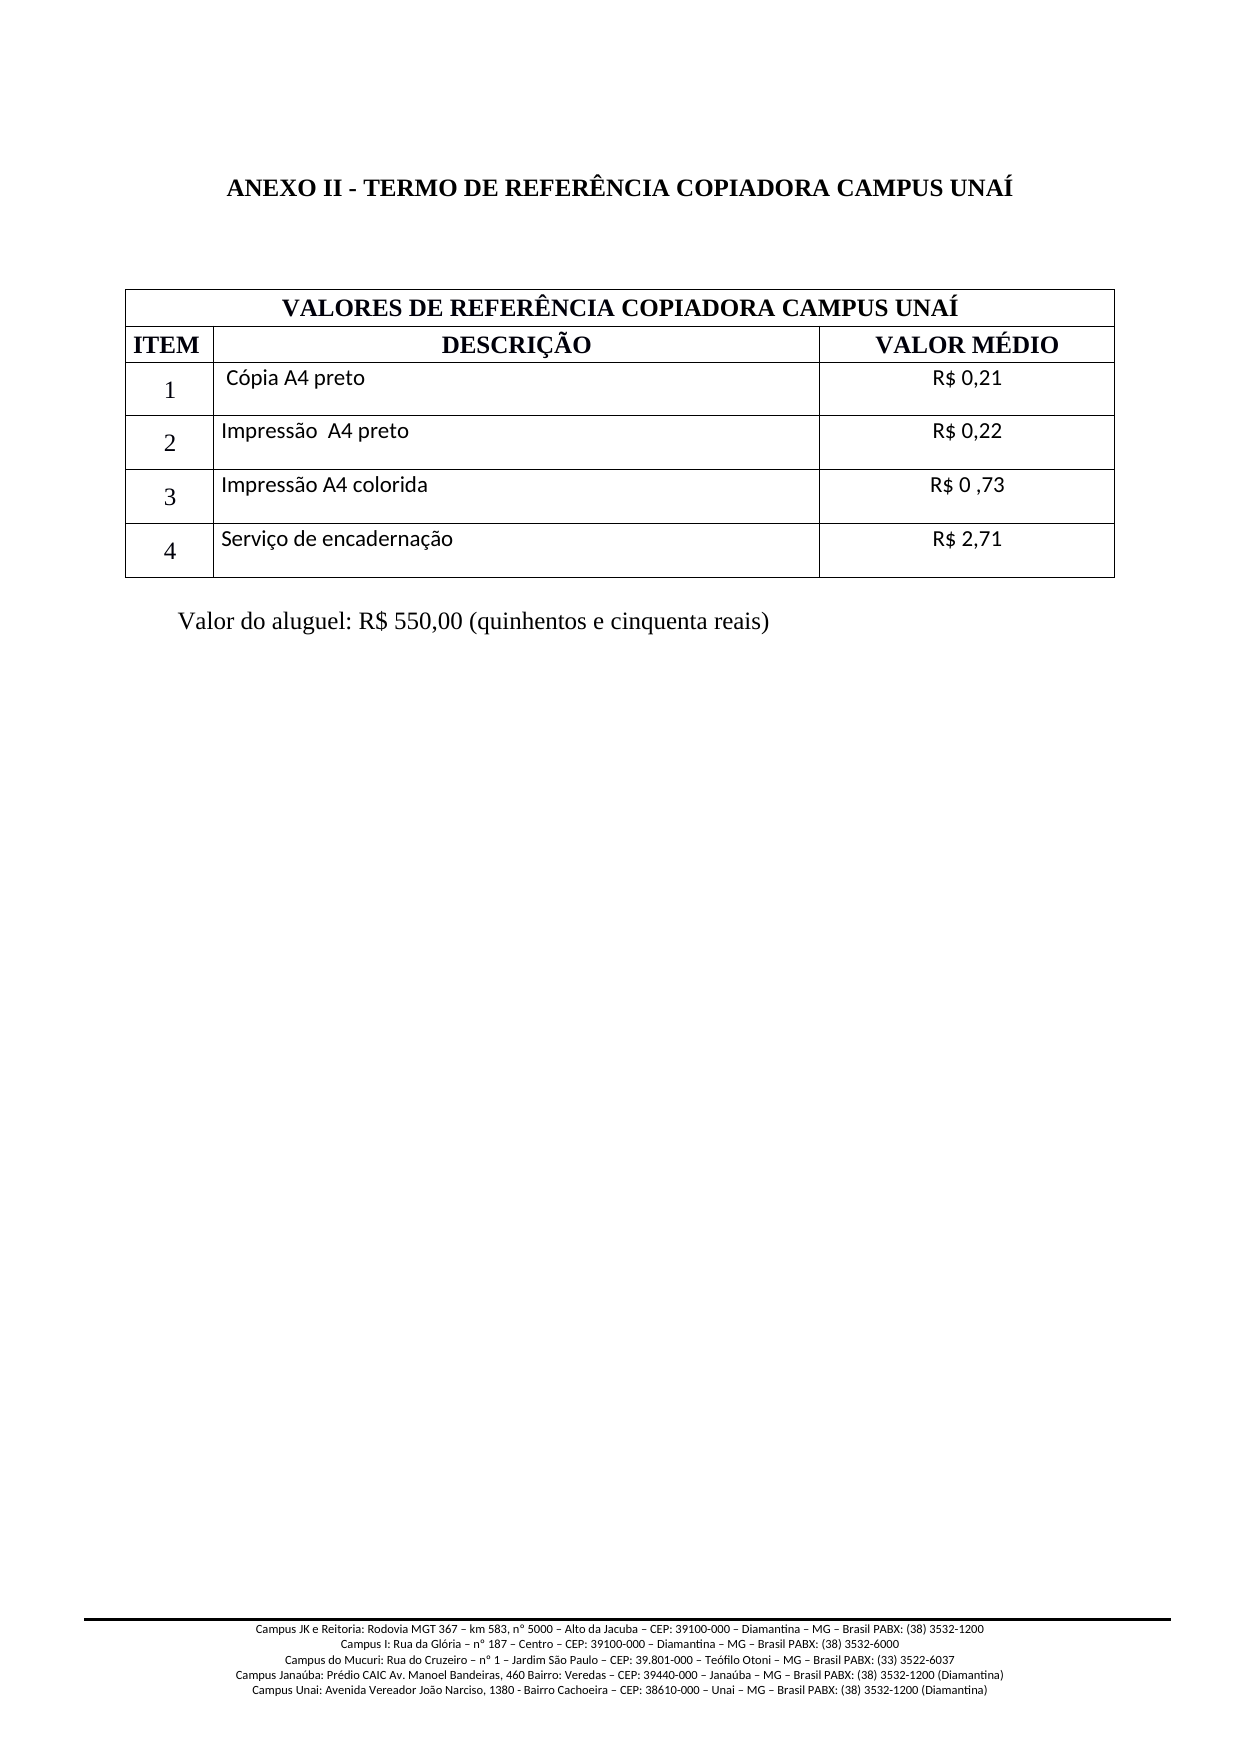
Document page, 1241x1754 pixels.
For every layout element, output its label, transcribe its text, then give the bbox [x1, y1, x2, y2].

table_cell ITEM [126, 327, 213, 362]
table_cell R$ 0,21 [820, 363, 1114, 415]
table_cell R$ 0,22 [820, 416, 1114, 469]
table_header VALORES DE REFERÊNCIA COPIADORA CAMPUS UNAÍ [126, 290, 1114, 326]
table_cell R$ 2,71 [820, 524, 1114, 577]
table_cell DESCRIÇÃO [214, 327, 819, 362]
table_cell Cópia A4 preto [214, 363, 819, 415]
table_cell VALOR MÉDIO [820, 327, 1114, 362]
table_cell 4 [126, 524, 213, 577]
table_cell Impressão A4 preto [214, 416, 819, 469]
text Valor do aluguel: R$ 550,00 (quinhentos e cinquenta reais) [177, 606, 1063, 635]
table_cell Serviço de encadernação [214, 524, 819, 577]
table_cell R$ 0 ,73 [820, 470, 1114, 523]
table_cell 2 [126, 416, 213, 469]
table_cell Impressão A4 colorida [214, 470, 819, 523]
table_cell 1 [126, 363, 213, 415]
table_cell 3 [126, 470, 213, 523]
list ANEXO II - TERMO DE REFERÊNCIA COPIADORA CAMPUS UNAÍ [177, 173, 1063, 201]
